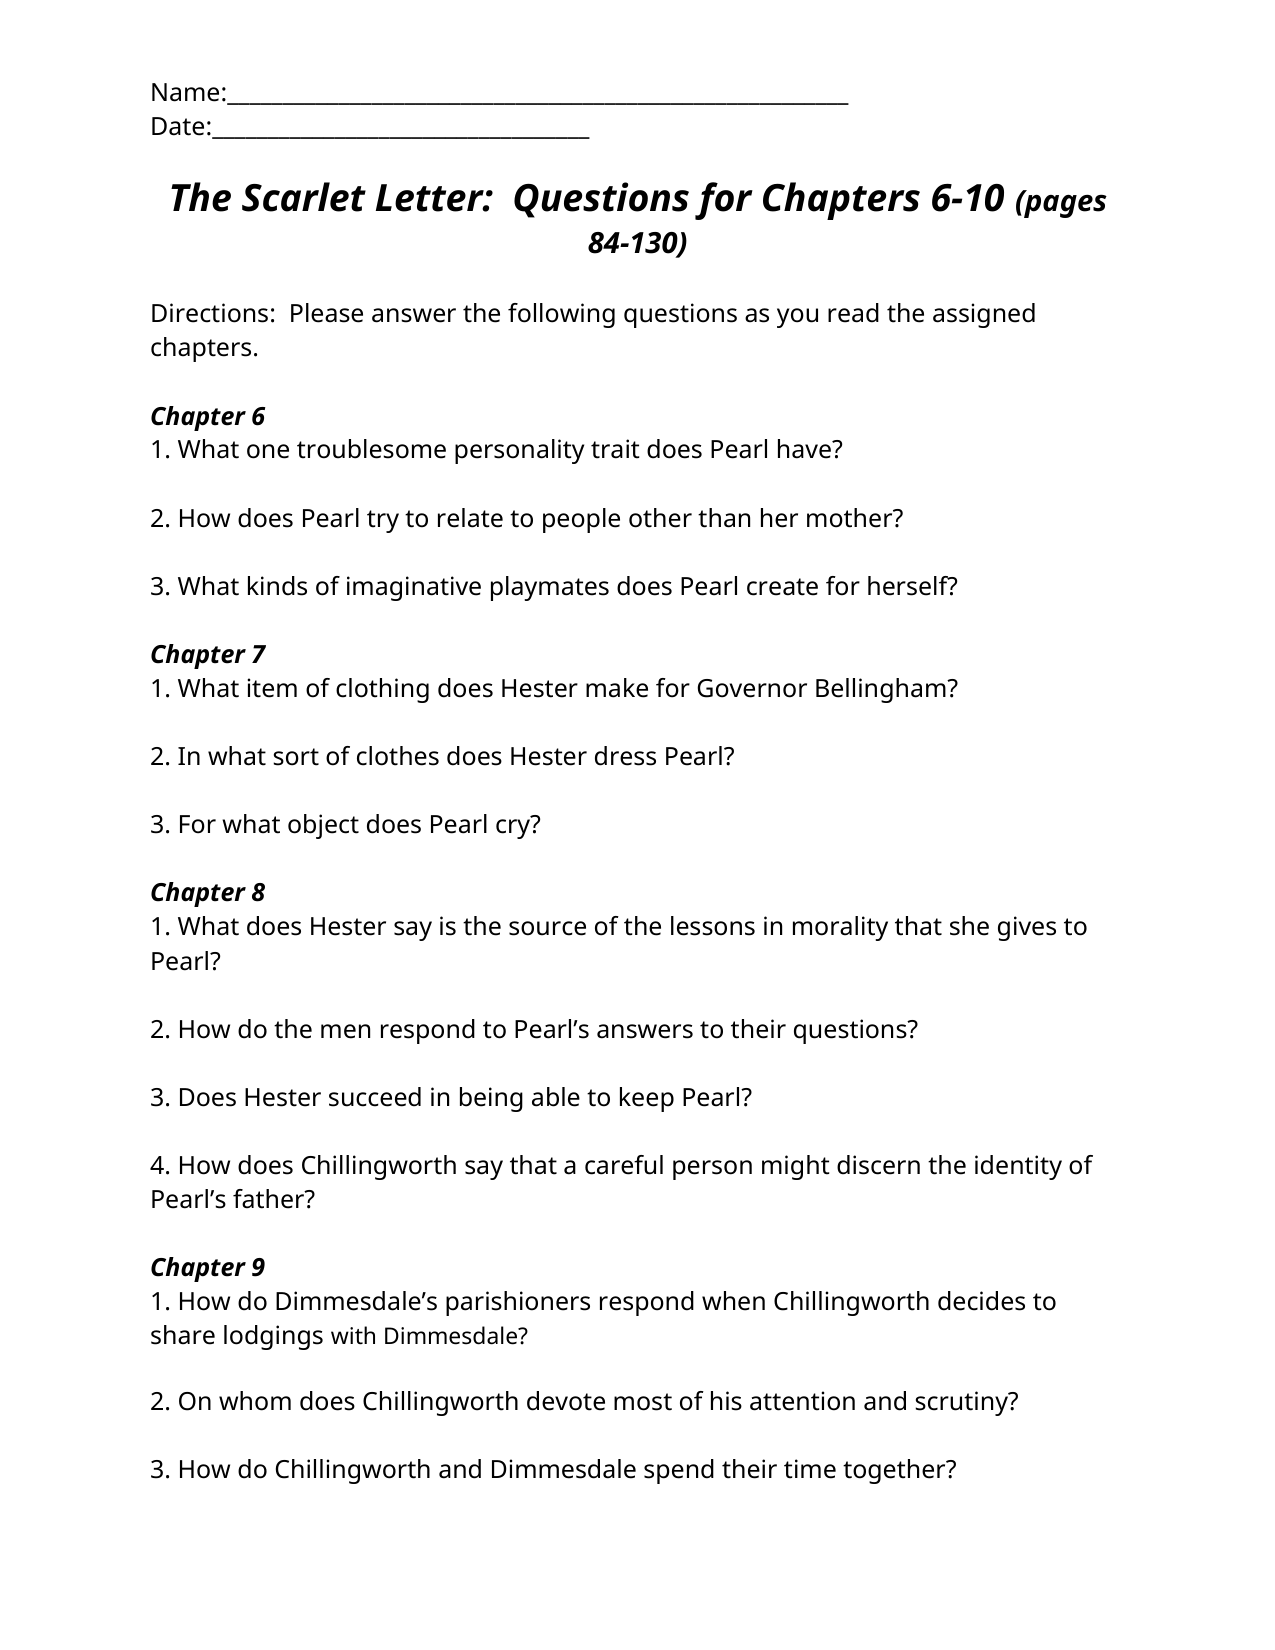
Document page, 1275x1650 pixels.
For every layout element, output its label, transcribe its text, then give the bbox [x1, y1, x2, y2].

text 2. How does Pearl try to relate to people other than her mother? [150, 500, 1125, 534]
text Chapter 7 [150, 637, 1125, 671]
text 2. How do the men respond to Pearl’s answers to their questions? [150, 1011, 1125, 1045]
text The Scarlet Letter: Questions for Chapters 6-10 (pages 84-130) [150, 171, 1125, 262]
text 3. How do Chillingworth and Dimmesdale spend their time together? [150, 1451, 1125, 1485]
text Chapter 6 [150, 398, 1125, 432]
text 3. What kinds of imaginative playmates does Pearl create for herself? [150, 568, 1125, 602]
text Chapter 8 [150, 875, 1125, 909]
text 3. Does Hester succeed in being able to keep Pearl? [150, 1079, 1125, 1113]
text 1. What item of clothing does Hester make for Governor Bellingham? [150, 671, 1125, 705]
text Directions: Please answer the following questions as you read the assigned chapters. [150, 296, 1125, 364]
text 1. What does Hester say is the source of the lessons in morality that she gives to Pearl? [150, 909, 1125, 977]
text 1. How do Dimmesdale’s parishioners respond when Chillingworth decides to share lodgings with Dimmesdale? [150, 1284, 1125, 1352]
text 3. For what object does Pearl cry? [150, 807, 1125, 841]
text 2. In what sort of clothes does Hester dress Pearl? [150, 739, 1125, 773]
text 1. What one troublesome personality trait does Pearl have? [150, 432, 1125, 466]
text 4. How does Chillingworth say that a careful person might discern the identity of Pearl’s father? [150, 1147, 1125, 1216]
text Chapter 9 [150, 1250, 1125, 1284]
text 2. On whom does Chillingworth devote most of his attention and scrutiny? [150, 1383, 1125, 1417]
